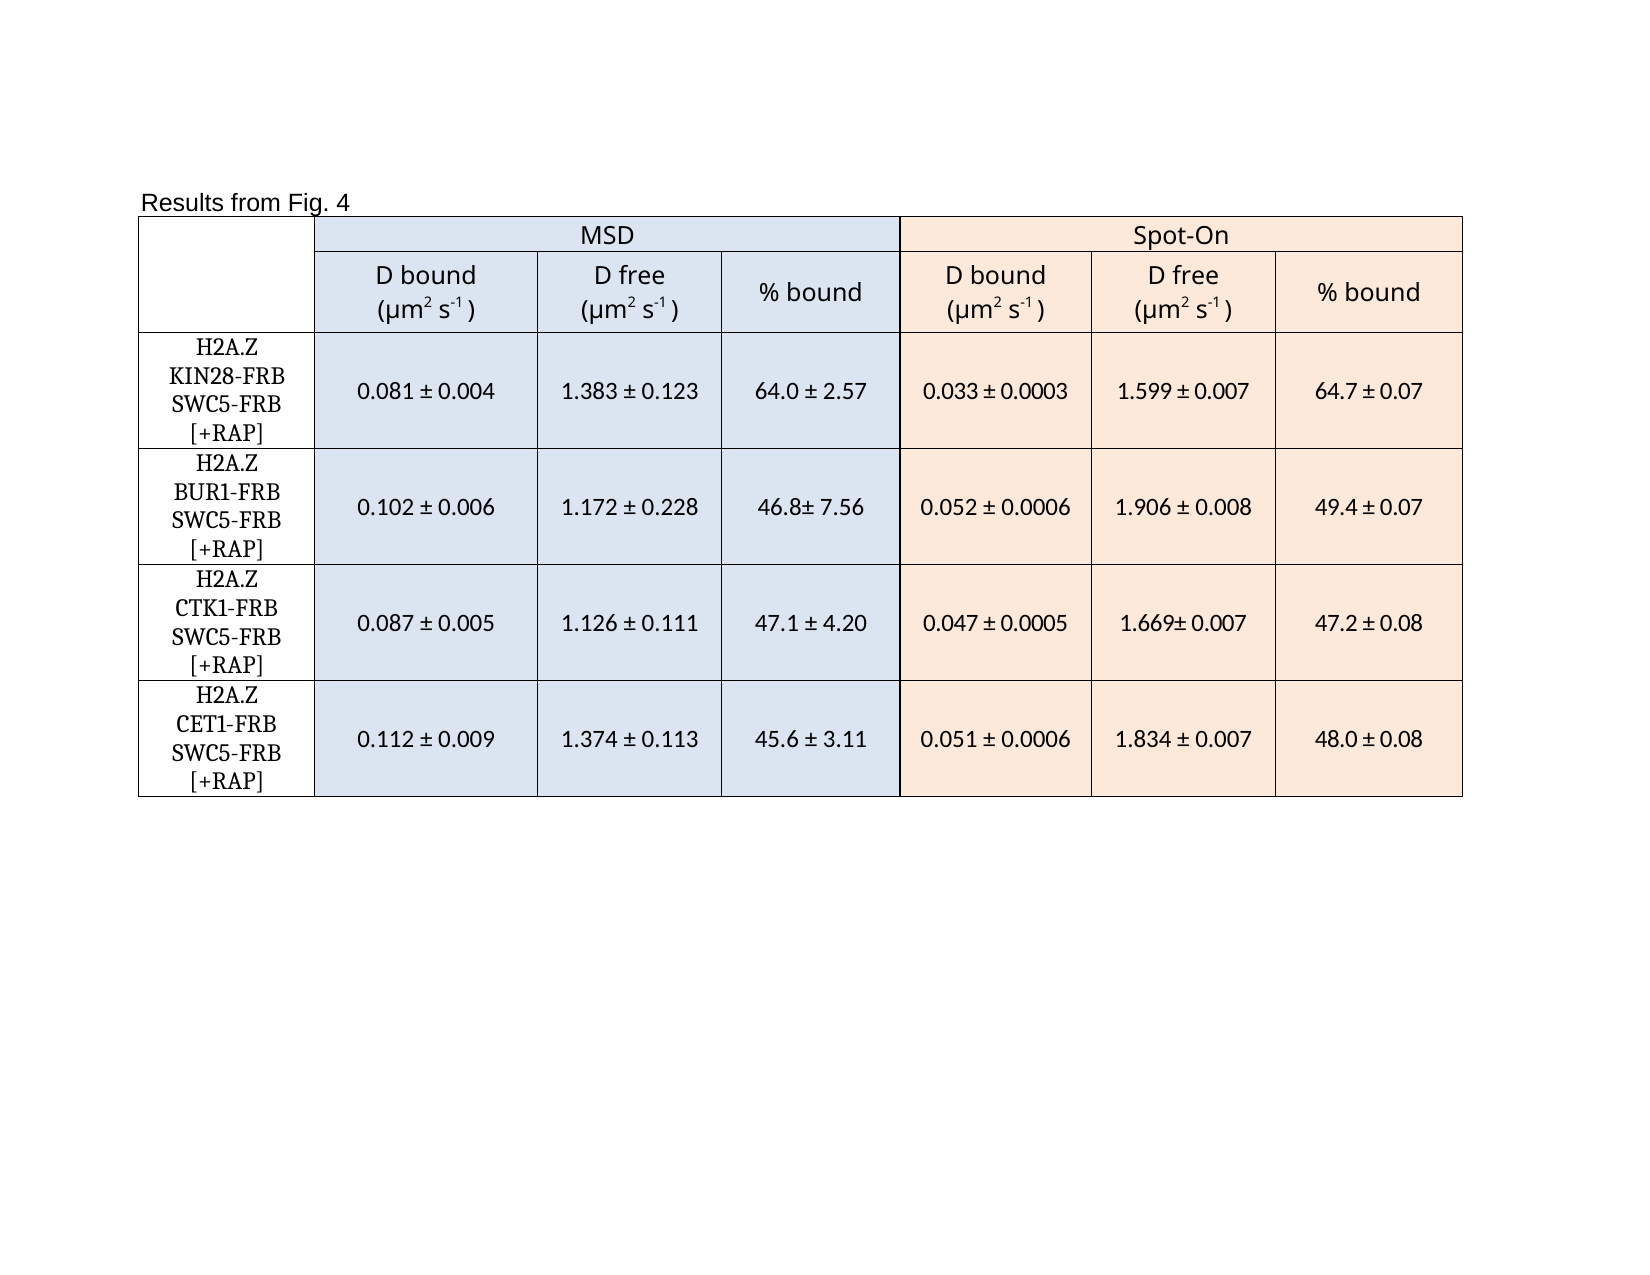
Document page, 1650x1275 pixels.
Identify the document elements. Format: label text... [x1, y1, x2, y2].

table_cell 0.051 ± 0.0006 [901, 681, 1091, 796]
table_cell 1.374 ± 0.113 [538, 681, 721, 796]
table_cell 1.126 ± 0.111 [538, 565, 721, 680]
table_cell H2A.Z BUR1-FRB SWC5-FRB [+RAP] [139, 449, 314, 564]
table_cell 47.2 ± 0.08 [1276, 565, 1462, 680]
table_cell 1.172 ± 0.228 [538, 449, 721, 564]
table_cell 1.669± 0.007 [1092, 565, 1275, 680]
table_cell D bound (µm2 s-1 ) [315, 252, 537, 332]
table_cell % bound [1276, 252, 1462, 332]
table_header Spot-On [901, 217, 1462, 251]
table_cell H2A.Z KIN28-FRB SWC5-FRB [+RAP] [139, 333, 314, 448]
table_cell 0.033 ± 0.0003 [901, 333, 1091, 448]
table_header [139, 217, 314, 332]
table_cell 0.112 ± 0.009 [315, 681, 537, 796]
table_cell D free (µm2 s-1 ) [538, 252, 721, 332]
table_cell 0.102 ± 0.006 [315, 449, 537, 564]
table_cell 0.087 ± 0.005 [315, 565, 537, 680]
table_cell 0.047 ± 0.0005 [901, 565, 1091, 680]
table_cell D bound (µm2 s-1 ) [901, 252, 1091, 332]
table_cell 1.906 ± 0.008 [1092, 449, 1275, 564]
table_cell % bound [722, 252, 899, 332]
table_cell 0.052 ± 0.0006 [901, 449, 1091, 564]
table_cell 1.834 ± 0.007 [1092, 681, 1275, 796]
table_cell D free (µm2 s-1 ) [1092, 252, 1275, 332]
table_cell 64.7 ± 0.07 [1276, 333, 1462, 448]
table_cell 46.8± 7.56 [722, 449, 899, 564]
table_cell H2A.Z CET1-FRB SWC5-FRB [+RAP] [139, 681, 314, 796]
table_cell 64.0 ± 2.57 [722, 333, 899, 448]
table_cell 1.383 ± 0.123 [538, 333, 721, 448]
table_cell 0.081 ± 0.004 [315, 333, 537, 448]
table_cell H2A.Z CTK1-FRB SWC5-FRB [+RAP] [139, 565, 314, 680]
table_cell 49.4 ± 0.07 [1276, 449, 1462, 564]
table_cell 48.0 ± 0.08 [1276, 681, 1462, 796]
table_cell 1.599 ± 0.007 [1092, 333, 1275, 448]
table_cell 45.6 ± 3.11 [722, 681, 899, 796]
text Results from Fig. 4 [141, 187, 1500, 216]
table_header MSD [315, 217, 899, 251]
table_cell 47.1 ± 4.20 [722, 565, 899, 680]
